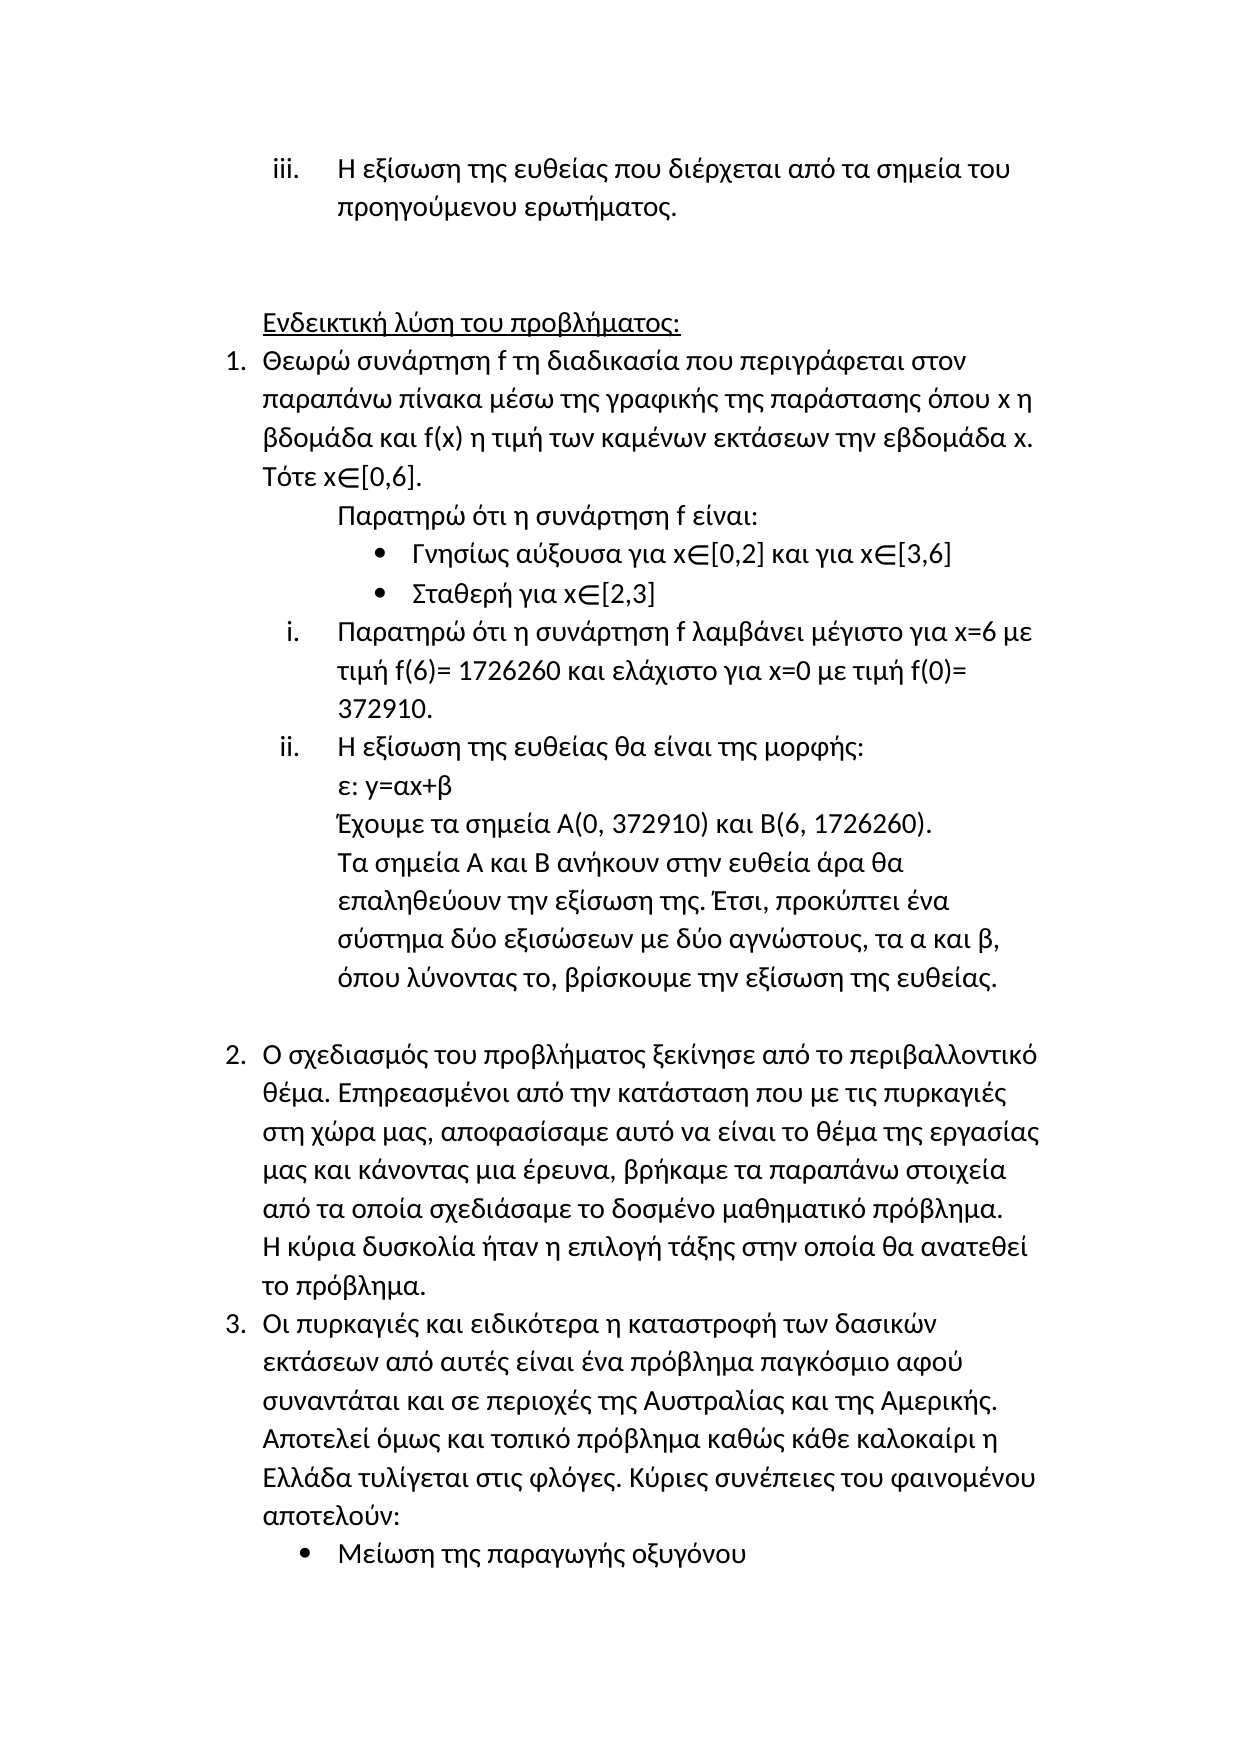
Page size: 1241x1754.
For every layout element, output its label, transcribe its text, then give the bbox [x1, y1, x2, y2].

list Ενδεικτική λύση του προβλήματος: [262, 304, 1053, 339]
list Θεωρώ συνάρτηση f τη διαδικασία που περιγράφεται στον παραπάνω πίνακα μέσω της γραφικής της παράστασης όπου x η βδομάδα και f(x) η τιμή των καμένων εκτάσεων την εβδομάδα x. Τότε x∊[0,6]. [225, 342, 1053, 494]
list Η εξίσωση της ευθείας θα είναι της μορφής: [300, 728, 1053, 764]
list Παρατηρώ ότι η συνάρτηση f λαμβάνει μέγιστο για x=6 με τιμή f(6)= 1726260 και ελάχιστο για x=0 με τιμή f(0)= 372910. [300, 613, 1053, 726]
list Τα σημεία Α και Β ανήκουν στην ευθεία άρα θα επαληθεύουν την εξίσωση της. Έτσι, προκύπτει ένα σύστημα δύο εξισώσεων με δύο αγνώστους, τα α και β, όπου λύνοντας το, βρίσκουμε την εξίσωση της ευθείας. [337, 844, 1053, 995]
list Σταθερή για x∊[2,3] [375, 574, 1053, 610]
list Ο σχεδιασμός του προβλήματος ξεκίνησε από το περιβαλλοντικό θέμα. Επηρεασμένοι από την κατάσταση που με τις πυρκαγιές στη χώρα μας, αποφασίσαμε αυτό να είναι το θέμα της εργασίας μας και κάνοντας μια έρευνα, βρήκαμε τα παραπάνω στοιχεία από τα οποία σχεδιάσαμε το δοσμένο μαθηματικό πρόβλημα. [225, 1036, 1053, 1225]
list ε: y=αx+β [337, 767, 1053, 802]
list Έχουμε τα σημεία Α(0, 372910) και Β(6, 1726260). [337, 805, 1053, 841]
list Η κύρια δυσκολία ήταν η επιλογή τάξης στην οποία θα ανατεθεί το πρόβλημα. [262, 1228, 1053, 1302]
list Η εξίσωση της ευθείας που διέρχεται από τα σημεία του προηγούμενου ερωτήματος. [300, 150, 1053, 224]
list Οι πυρκαγιές και ειδικότερα η καταστροφή των δασικών εκτάσεων από αυτές είναι ένα πρόβλημα παγκόσμιο αφού συναντάται και σε περιοχές της Αυστραλίας και της Αμερικής. Αποτελεί όμως και τοπικό πρόβλημα καθώς κάθε καλοκαίρι η Ελλάδα τυλίγεται στις φλόγες. Κύριες συνέπειες του φαινομένου αποτελούν: [225, 1305, 1053, 1533]
list Παρατηρώ ότι η συνάρτηση f είναι: [337, 497, 1053, 532]
list Μείωση της παραγωγής οξυγόνου [300, 1536, 1053, 1571]
list Γνησίως αύξουσα για x∊[0,2] και για x∊[3,6] [375, 535, 1053, 571]
